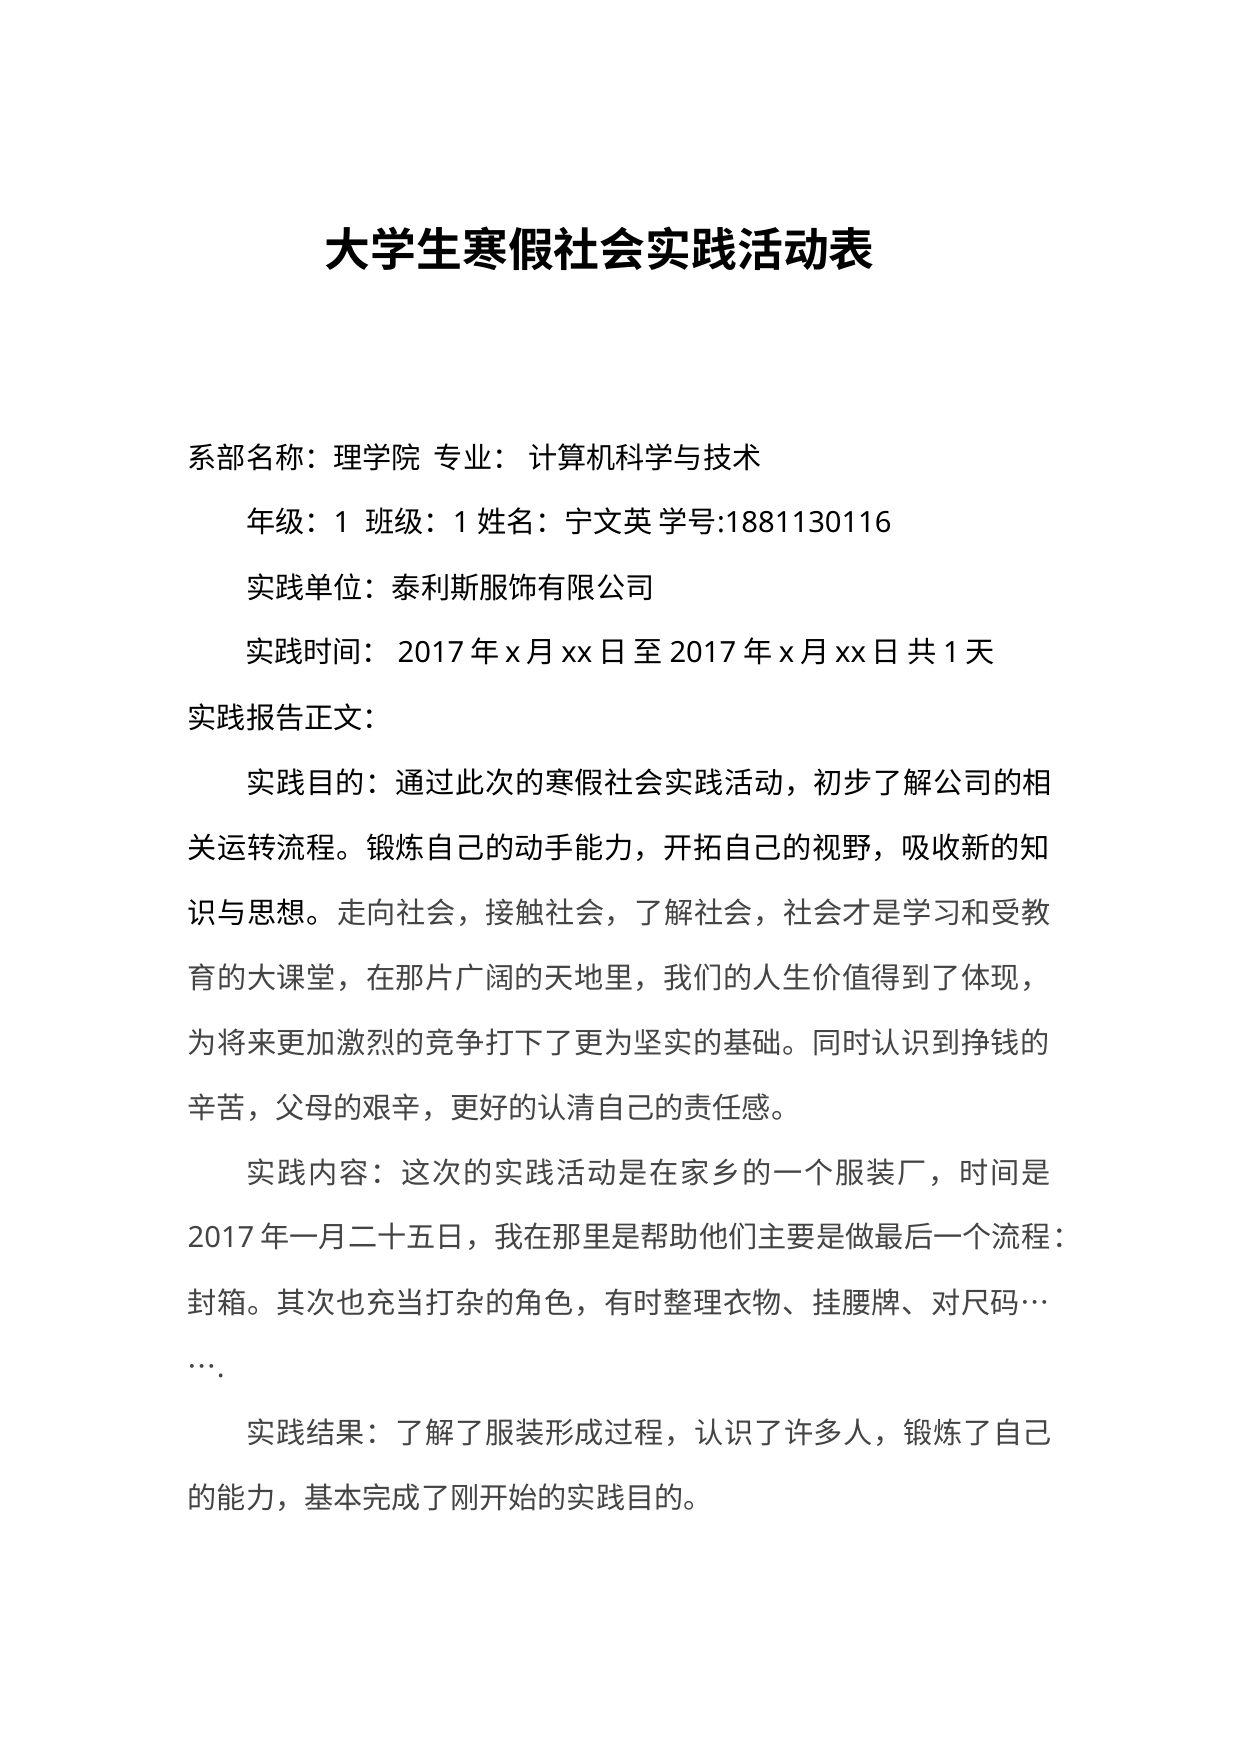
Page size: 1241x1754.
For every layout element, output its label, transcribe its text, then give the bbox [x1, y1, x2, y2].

text 实践单位：泰利斯服饰有限公司 [187, 553, 1053, 618]
text 实践时间： 2017年x月xx日 至 2017 年x月xx日 共 1天 [187, 618, 1053, 683]
subtitle 大学生寒假社会实践活动表 [187, 197, 1053, 295]
text 实践结果：了解了服装形成过程，认识了许多人，锻炼了自己的能力，基本完成了刚开始的实践目的。 [187, 1398, 1053, 1528]
text 实践报告正文： [187, 683, 1053, 748]
text 年级：1 班级：1 姓名：宁文英 学号:1881130116 [187, 488, 1053, 553]
text 实践内容：这次的实践活动是在家乡的一个服装厂，时间是2017年一月二十五日，我在那里是帮助他们主要是做最后一个流程：封箱。其次也充当打杂的角色，有时整理衣物、挂腰牌、对尺码……. [187, 1138, 1053, 1398]
text 系部名称：理学院 专业： 计算机科学与技术 [187, 423, 1053, 488]
text 实践目的：通过此次的寒假社会实践活动，初步了解公司的相关运转流程。锻炼自己的动手能力，开拓自己的视野，吸收新的知识与思想。走向社会，接触社会，了解社会，社会才是学习和受教育的大课堂，在那片广阔的天地里，我们的人生价值得到了体现，为将来更加激烈的竞争打下了更为坚实的基础。同时认识到挣钱的辛苦，父母的艰辛，更好的认清自己的责任感。 [187, 748, 1053, 1138]
